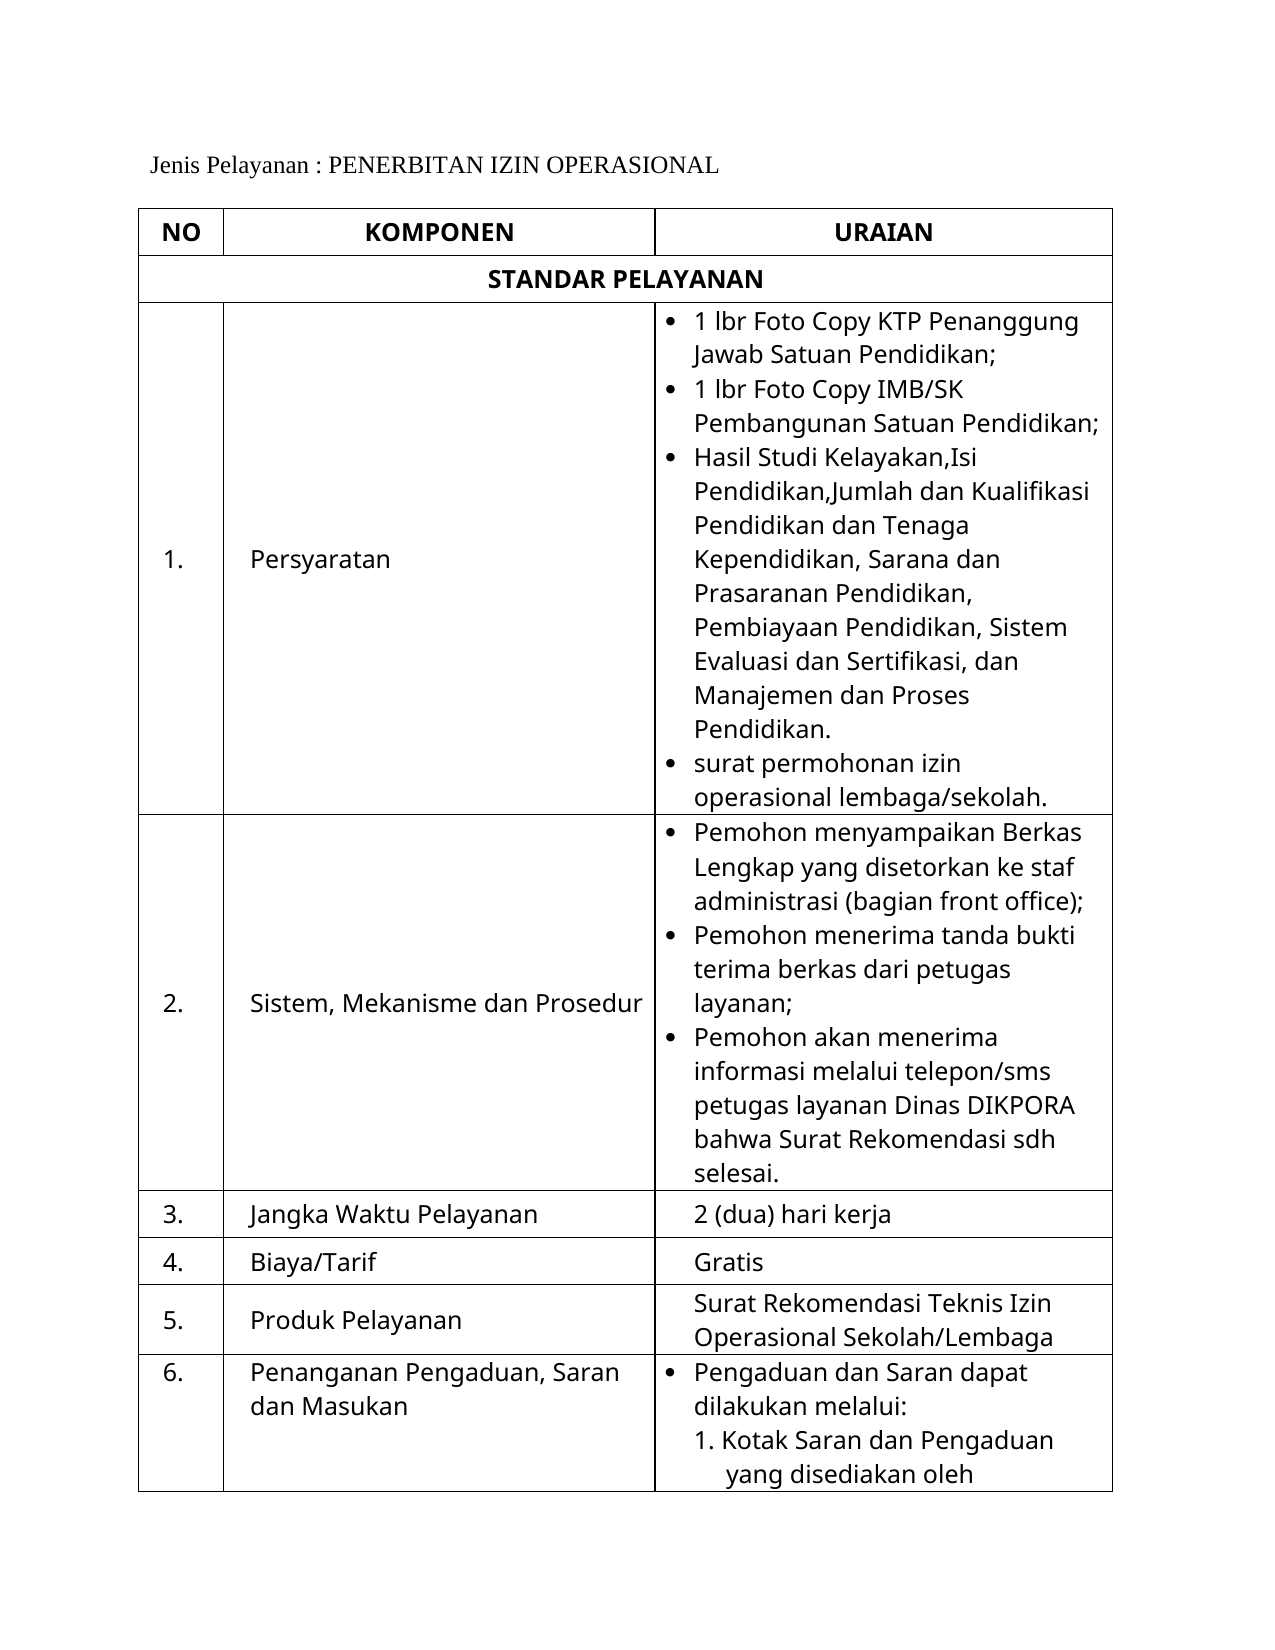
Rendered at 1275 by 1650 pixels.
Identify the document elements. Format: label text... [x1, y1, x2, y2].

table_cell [224, 1355, 654, 1491]
table_cell STANDAR PELAYANAN [139, 256, 1112, 302]
text Jenis Pelayanan : PENERBITAN IZIN OPERASIONAL [150, 150, 1125, 179]
table_header URAIAN [656, 209, 1112, 255]
table_header KOMPONEN [224, 209, 654, 255]
table_cell Jangka Waktu Pelayanan [224, 1191, 654, 1237]
table_cell Surat Rekomendasi Teknis Izin Operasional Sekolah/Lembaga [656, 1285, 1112, 1353]
table_cell [139, 1285, 223, 1353]
table_cell [139, 303, 223, 814]
table_cell Sistem, Mekanisme dan Prosedur [224, 815, 654, 1190]
table_cell [139, 1191, 223, 1237]
table_cell 2 (dua) hari kerja [656, 1191, 1112, 1237]
table_header NO [139, 209, 223, 255]
table_cell Produk Pelayanan [224, 1285, 654, 1353]
table_cell [139, 815, 223, 1190]
table_cell Persyaratan [224, 303, 654, 814]
table_cell [139, 1355, 223, 1491]
table_cell Gratis [656, 1238, 1112, 1284]
table_cell 1 lbr Foto Copy KTP Penanggung Jawab Satuan Pendidikan; 1 lbr Foto Copy IMB/SK Pembangunan Satuan Pendidikan; Hasil Studi Kelayakan,Isi Pendidikan,Jumlah dan Kualifikasi Pendidikan dan Tenaga Kependidikan, Sarana dan Prasaranan Pendidikan, Pembiayaan Pendidikan, Sistem Evaluasi dan Sertifikasi, dan Manajemen dan Proses Pendidikan. surat permohonan izin operasional lembaga/sekolah. [656, 303, 1112, 814]
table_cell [656, 1355, 1112, 1491]
table_cell Pemohon menyampaikan Berkas Lengkap yang disetorkan ke staf administrasi (bagian front office); Pemohon menerima tanda bukti terima berkas dari petugas layanan; Pemohon akan menerima informasi melalui telepon/sms petugas layanan Dinas DIKPORA bahwa Surat Rekomendasi sdh selesai. [656, 815, 1112, 1190]
table_cell Biaya/Tarif [224, 1238, 654, 1284]
table_cell [139, 1238, 223, 1284]
